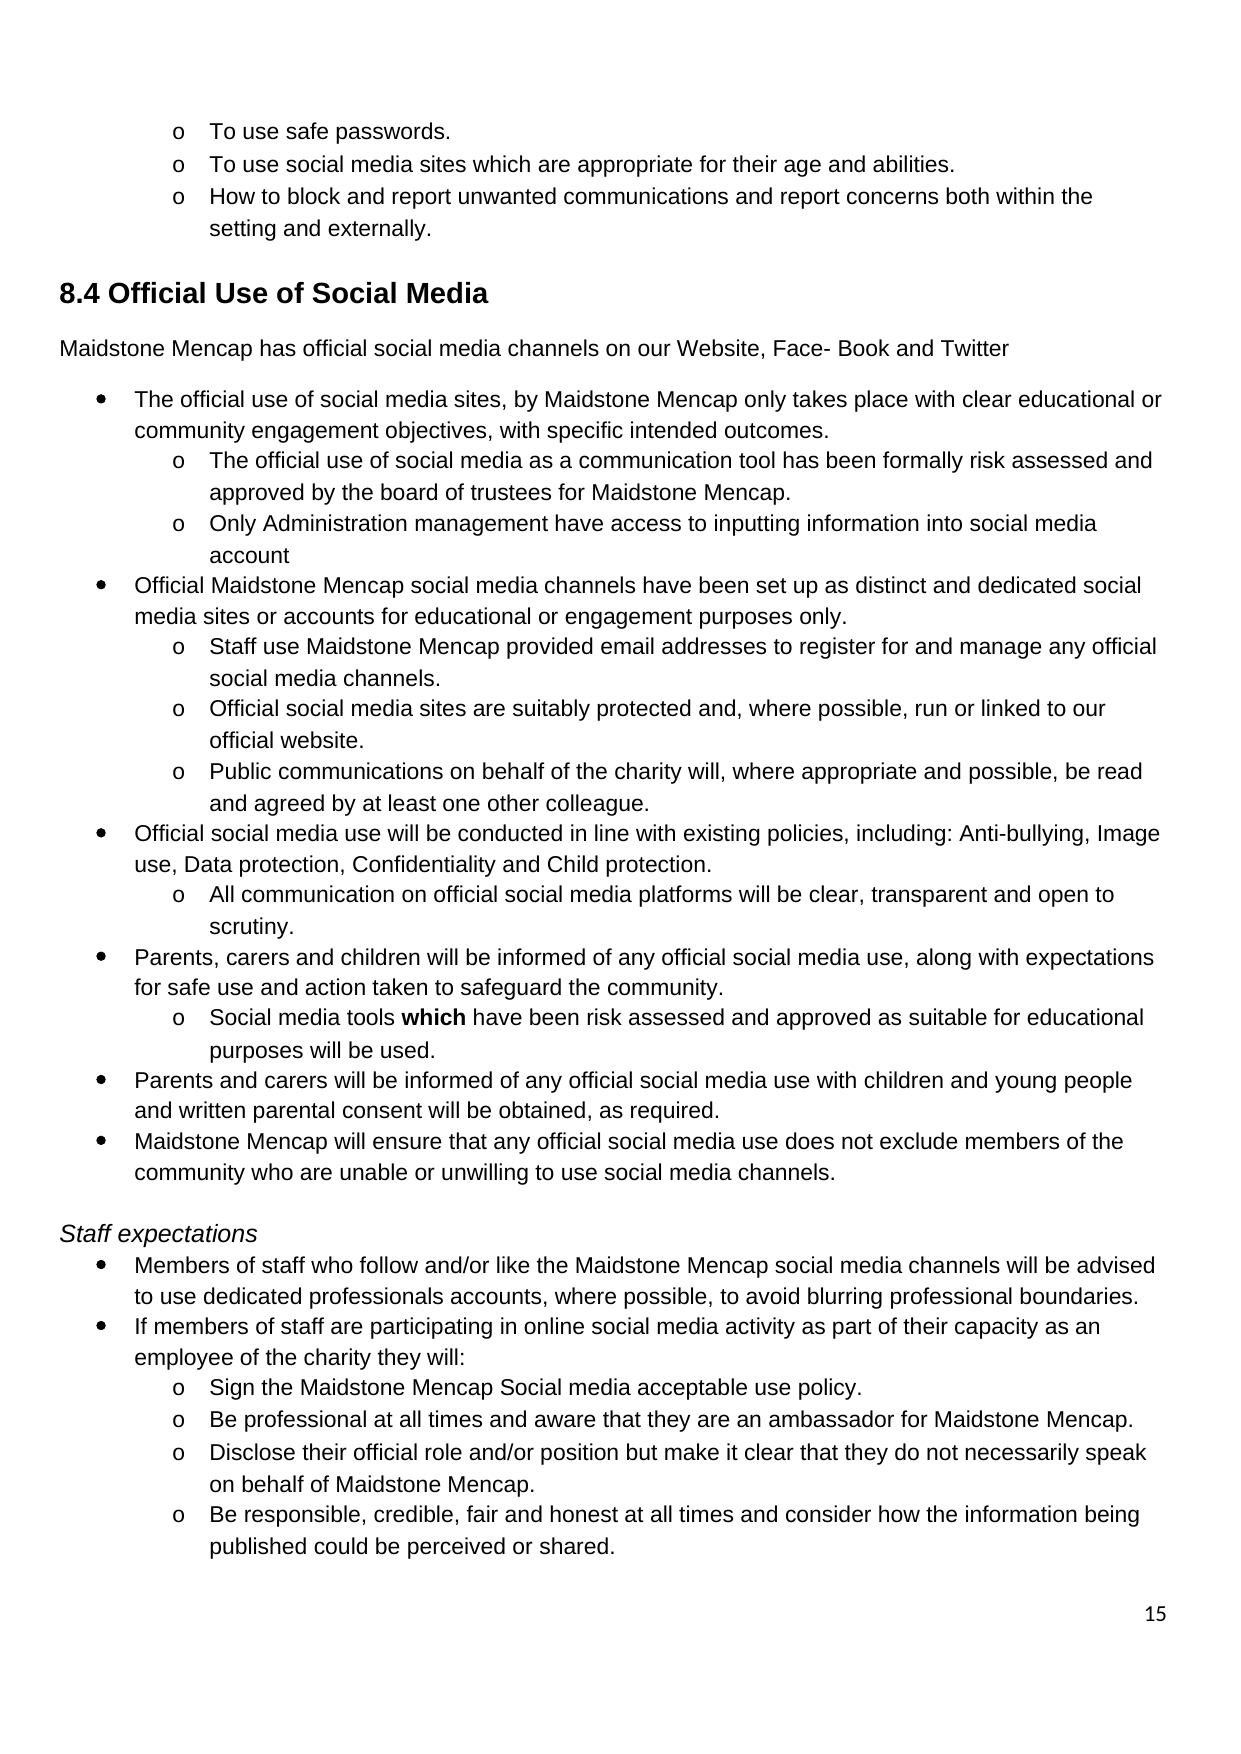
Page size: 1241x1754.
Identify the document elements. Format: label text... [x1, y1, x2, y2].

list Public communications on behalf of the charity will, where appropriate and possible, be read and agreed by at least one other colleague. [172, 758, 1167, 816]
list Members of staff who follow and/or like the Maidstone Mencap social media channels will be advised to use dedicated professionals accounts, where possible, to avoid blurring professional boundaries. [97, 1252, 1167, 1309]
list Social media tools which have been risk assessed and approved as suitable for educational purposes will be used. [172, 1004, 1167, 1063]
list All communication on official social media platforms will be clear, transparent and open to scrutiny. [172, 881, 1167, 939]
list The official use of social media as a communication tool has been formally risk assessed and approved by the board of trustees for Maidstone Mencap. [172, 447, 1167, 506]
text 8.4 Official Use of Social Media [59, 276, 1167, 309]
list Be responsible, credible, fair and honest at all times and consider how the information being published could be perceived or shared. [172, 1501, 1167, 1560]
list Be professional at all times and aware that they are an ambassador for Maidstone Mencap. [172, 1406, 1167, 1434]
list Official social media use will be conducted in line with existing policies, including: Anti-bullying, Image use, Data protection, Confidentiality and Child protection. [97, 820, 1167, 877]
list If members of staff are participating in online social media activity as part of their capacity as an employee of the charity they will: [97, 1313, 1167, 1370]
list To use social media sites which are appropriate for their age and abilities. [172, 151, 1167, 179]
list Sign the Maidstone Mencap Social media acceptable use policy. [172, 1374, 1167, 1402]
list How to block and report unwanted communications and report concerns both within the setting and externally. [172, 183, 1167, 242]
list Official social media sites are suitably protected and, where possible, run or linked to our official website. [172, 695, 1167, 754]
text Staff expectations [59, 1219, 1167, 1248]
list Only Administration management have access to inputting information into social media account [172, 509, 1167, 568]
text Maidstone Mencap has official social media channels on our Website, Face- Book and Twitter [59, 335, 1167, 362]
list Official Maidstone Mencap social media channels have been set up as distinct and dedicated social media sites or accounts for educational or engagement purposes only. [97, 572, 1167, 629]
list To use safe passwords. [172, 118, 1167, 147]
list Parents, carers and children will be informed of any official social media use, along with expectations for safe use and action taken to safeguard the community. [97, 943, 1167, 1001]
list Parents and carers will be informed of any official social media use with children and young people and written parental consent will be obtained, as required. [97, 1067, 1167, 1124]
list Maidstone Mencap will ensure that any official social media use does not exclude members of the community who are unable or unwilling to use social media channels. [97, 1128, 1167, 1185]
list Staff use Maidstone Mencap provided email addresses to register for and manage any official social media channels. [172, 633, 1167, 691]
list The official use of social media sites, by Maidstone Mencap only takes place with clear educational or community engagement objectives, with specific intended outcomes. [97, 386, 1167, 443]
list Disclose their official role and/or position but make it clear that they do not necessarily speak on behalf of Maidstone Mencap. [172, 1439, 1167, 1497]
